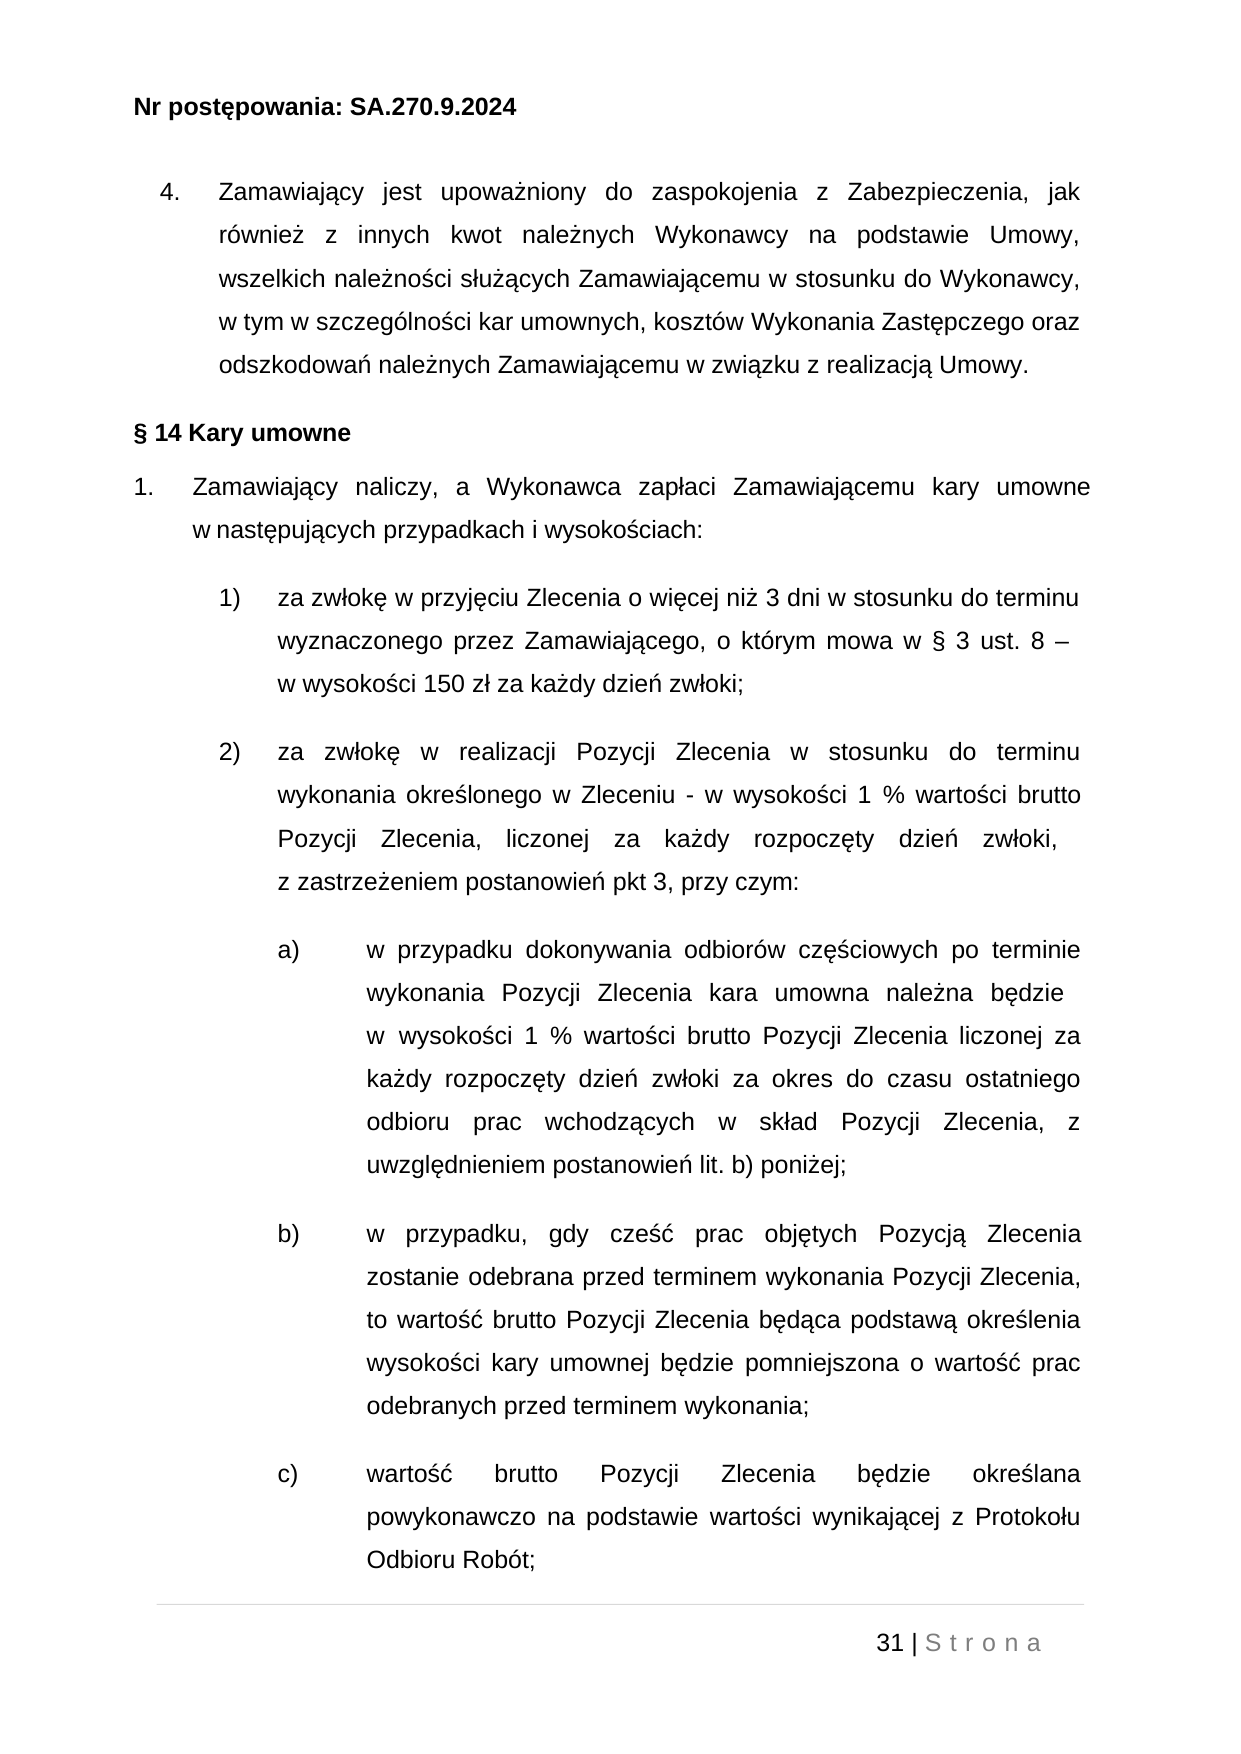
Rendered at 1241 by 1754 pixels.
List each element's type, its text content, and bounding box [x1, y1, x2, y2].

subtitle § 14 Kary umowne [133, 418, 1132, 447]
list wartość brutto Pozycji Zlecenia będzie określana powykonawczo na podstawie wartości wynikającej z Protokołu Odbioru Robót; [277, 1459, 1081, 1574]
list Zamawiający naliczy, a Wykonawca zapłaci Zamawiającemu kary umowne w następujących przypadkach i wysokościach: [133, 472, 1108, 543]
list w przypadku, gdy cześć prac objętych Pozycją Zlecenia zostanie odebrana przed terminem wykonania Pozycji Zlecenia, to wartość brutto Pozycji Zlecenia będąca podstawą określenia wysokości kary umownej będzie pomniejszona o wartość prac odebranych przed terminem wykonania; [277, 1218, 1082, 1420]
list Zamawiający jest upoważniony do zaspokojenia z Zabezpieczenia, jak również z innych kwot należnych Wykonawcy na podstawie Umowy, wszelkich należności służących Zamawiającemu w stosunku do Wykonawcy, w tym w szczególności kar umownych, kosztów Wykonania Zastępczego oraz odszkodowań należnych Zamawiającemu w związku z realizacją Umowy. [159, 177, 1081, 378]
list za zwłokę w przyjęciu Zlecenia o więcej niż 3 dni w stosunku do terminu wyznaczonego przez Zamawiającego, o którym mowa w § 3 ust. 8 – w wysokości 150 zł za każdy dzień zwłoki; [218, 583, 1081, 698]
list w przypadku dokonywania odbiorów częściowych po terminie wykonania Pozycji Zlecenia kara umowna należna będzie w wysokości 1 % wartości brutto Pozycji Zlecenia liczonej za każdy rozpoczęty dzień zwłoki za okres do czasu ostatniego odbioru prac wchodzących w skład Pozycji Zlecenia, z uwzględnieniem postanowień lit. b) poniżej; [277, 935, 1081, 1179]
list za zwłokę w realizacji Pozycji Zlecenia w stosunku do terminu wykonania określonego w Zleceniu - w wysokości 1 % wartości brutto Pozycji Zlecenia, liczonej za każdy rozpoczęty dzień zwłoki, z zastrzeżeniem postanowień pkt 3, przy czym: [218, 737, 1082, 895]
